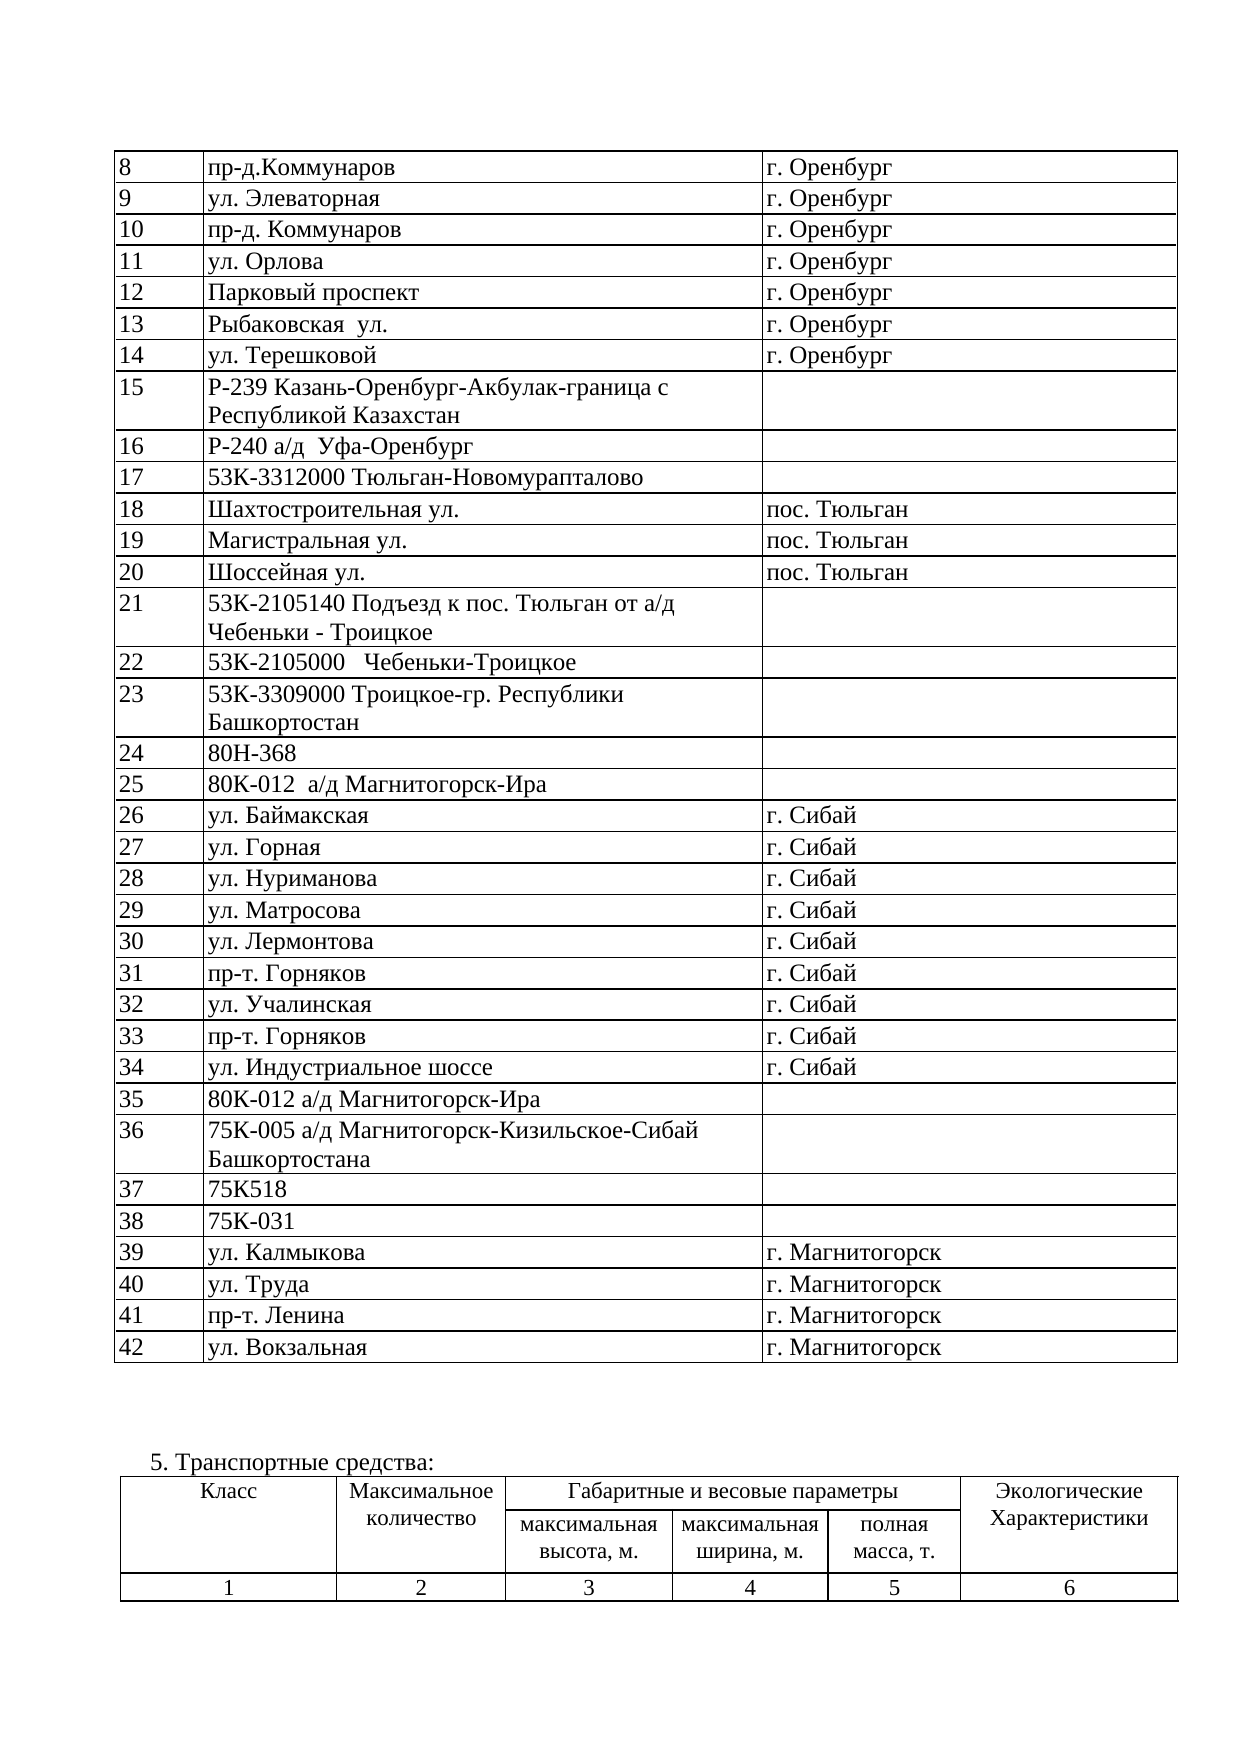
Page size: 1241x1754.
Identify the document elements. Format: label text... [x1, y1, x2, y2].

table_cell [763, 461, 1177, 492]
table_cell г. Оренбург [763, 339, 1177, 370]
table_cell 15 [115, 371, 203, 429]
table_cell г. Оренбург [763, 307, 1177, 339]
table_cell [763, 370, 1177, 429]
table_cell 80К-012 а/д Магнитогорск-Ира [204, 769, 762, 799]
table_cell пос. Тюльган [763, 524, 1177, 555]
table_cell г. Оренбург [763, 276, 1177, 307]
table_cell ул. Индустриальное шоссе [204, 1052, 762, 1082]
table_cell Магистральная ул. [204, 525, 762, 555]
table_cell г. Сибай [763, 831, 1177, 862]
table_cell 19 [115, 525, 203, 555]
table_cell г. Магнитогорск [763, 1236, 1177, 1267]
table_cell 30 [115, 926, 203, 956]
table_cell 8 [115, 152, 203, 181]
table_header Экологические Характеристики [961, 1477, 1177, 1572]
table_cell ул. Орлова [204, 246, 762, 276]
text 5. Транспортные средства: [150, 1447, 1090, 1476]
table_cell ул. Калмыкова [204, 1237, 762, 1267]
table_cell г. Сибай [763, 1051, 1177, 1082]
table_cell 41 [115, 1300, 203, 1330]
table_cell 2 [337, 1574, 505, 1600]
table_cell 53К-2105000 Чебеньки-Троицкое [204, 647, 762, 677]
table_cell ул. Лермонтова [204, 927, 762, 956]
table_cell 38 [115, 1205, 203, 1236]
table_cell [763, 1082, 1177, 1114]
table_cell пос. Тюльган [763, 555, 1177, 587]
table_cell г. Оренбург [763, 213, 1177, 244]
table_header Максимальное количество [337, 1477, 505, 1572]
table_cell ул. Баймакская [204, 801, 762, 831]
table_cell 13 [115, 308, 203, 339]
table_cell ул. Горная [204, 832, 762, 862]
table_cell 17 [115, 462, 203, 492]
table_cell 12 [115, 277, 203, 307]
table_cell г. Оренбург [763, 181, 1177, 213]
table_cell 26 [115, 800, 203, 831]
table_cell ул. Терешковой [204, 340, 762, 370]
table_cell 22 [115, 647, 203, 677]
table_cell ул. Учалинская [204, 990, 762, 1019]
table_cell 5 [829, 1574, 960, 1600]
table_header Класс [121, 1477, 336, 1572]
table_cell г. Сибай [763, 956, 1177, 988]
table_cell [763, 646, 1177, 677]
table_cell г. Магнитогорск [763, 1299, 1177, 1330]
table_cell 31 [115, 958, 203, 988]
table_cell [763, 1114, 1177, 1173]
table_cell ул. Труда [204, 1269, 762, 1298]
table_cell пр-д.Коммунаров [204, 152, 762, 181]
table_cell Шоссейная ул. [204, 557, 762, 587]
table_cell 23 [115, 678, 203, 736]
table_cell 39 [115, 1237, 203, 1267]
table_cell ул. Матросова [204, 895, 762, 925]
table_cell 53К-3312000 Тюльган-Новомурапталово [204, 462, 762, 492]
table_cell г. Оренбург [763, 244, 1177, 276]
table_cell 75К518 [204, 1174, 762, 1204]
table_cell Р-239 Казань-Оренбург-Акбулак-граница с Республикой Казахстан [204, 372, 762, 429]
table_cell 21 [115, 588, 203, 646]
table_cell 40 [115, 1268, 203, 1298]
table_cell Парковый проспект [204, 277, 762, 307]
table_cell 9 [115, 183, 203, 213]
table_cell 80Н-368 [204, 738, 762, 768]
table_cell 24 [115, 737, 203, 768]
table_cell ул. Нуриманова [204, 864, 762, 893]
table_cell 6 [961, 1574, 1177, 1600]
table_cell 80К-012 а/д Магнитогорск-Ира [204, 1084, 762, 1114]
table_cell [763, 677, 1177, 736]
table_cell пр-д. Коммунаров [204, 215, 762, 244]
table_cell ул. Вокзальная [204, 1332, 762, 1361]
table_cell г. Сибай [763, 925, 1177, 956]
table_cell полная масса, т. [829, 1511, 960, 1572]
table_cell Рыбаковская ул. [204, 309, 762, 339]
table_cell Шахтостроительная ул. [204, 494, 762, 524]
table_cell 32 [115, 989, 203, 1019]
table_cell 33 [115, 1020, 203, 1051]
table_cell г. Сибай [763, 799, 1177, 831]
table_cell 35 [115, 1083, 203, 1114]
table_cell 16 [115, 430, 203, 461]
table_cell г. Сибай [763, 862, 1177, 893]
table_cell 18 [115, 493, 203, 524]
table_cell 36 [115, 1115, 203, 1173]
table_cell 53К-3309000 Троицкое-гр. Республики Башкортостан [204, 679, 762, 736]
table_cell 28 [115, 863, 203, 893]
table_cell максимальная высота, м. [506, 1511, 672, 1572]
table_cell 29 [115, 895, 203, 925]
table_cell 34 [115, 1052, 203, 1082]
table_cell [763, 1173, 1177, 1204]
table_cell [763, 429, 1177, 461]
table_cell пос. Тюльган [763, 492, 1177, 524]
table_cell максимальная ширина, м. [673, 1511, 827, 1572]
table_cell г. Магнитогорск [763, 1330, 1177, 1361]
table_cell [763, 768, 1177, 799]
table_cell 3 [506, 1574, 672, 1600]
table_cell 10 [115, 214, 203, 244]
table_cell 4 [673, 1574, 827, 1600]
table_cell 37 [115, 1174, 203, 1204]
table_cell [763, 587, 1177, 646]
table_cell г. Сибай [763, 1019, 1177, 1051]
table_cell пр-т. Горняков [204, 958, 762, 988]
table_cell 11 [115, 245, 203, 276]
table_cell 75К-005 а/д Магнитогорск-Кизильское-Сибай Башкортостана [204, 1115, 762, 1173]
table_cell 53К-2105140 Подъезд к пос. Тюльган от а/д Чебеньки - Троицкое [204, 588, 762, 646]
table_cell г. Сибай [763, 894, 1177, 925]
table_cell 20 [115, 556, 203, 587]
table_cell 27 [115, 832, 203, 862]
table_cell [763, 1204, 1177, 1236]
table_cell 1 [121, 1574, 336, 1600]
table_cell г. Оренбург [763, 152, 1177, 181]
table_cell ул. Элеваторная [204, 183, 762, 213]
table_cell г. Сибай [763, 988, 1177, 1019]
table_header Габаритные и весовые параметры [506, 1477, 960, 1509]
table_cell пр-т. Ленина [204, 1300, 762, 1330]
table_cell г. Магнитогорск [763, 1267, 1177, 1298]
table_cell Р-240 а/д Уфа-Оренбург [204, 431, 762, 461]
table_cell 25 [115, 769, 203, 799]
table_cell пр-т. Горняков [204, 1021, 762, 1051]
table_cell [763, 736, 1177, 768]
table_cell 75К-031 [204, 1206, 762, 1236]
table_cell 42 [115, 1331, 203, 1361]
table_cell 14 [115, 340, 203, 370]
